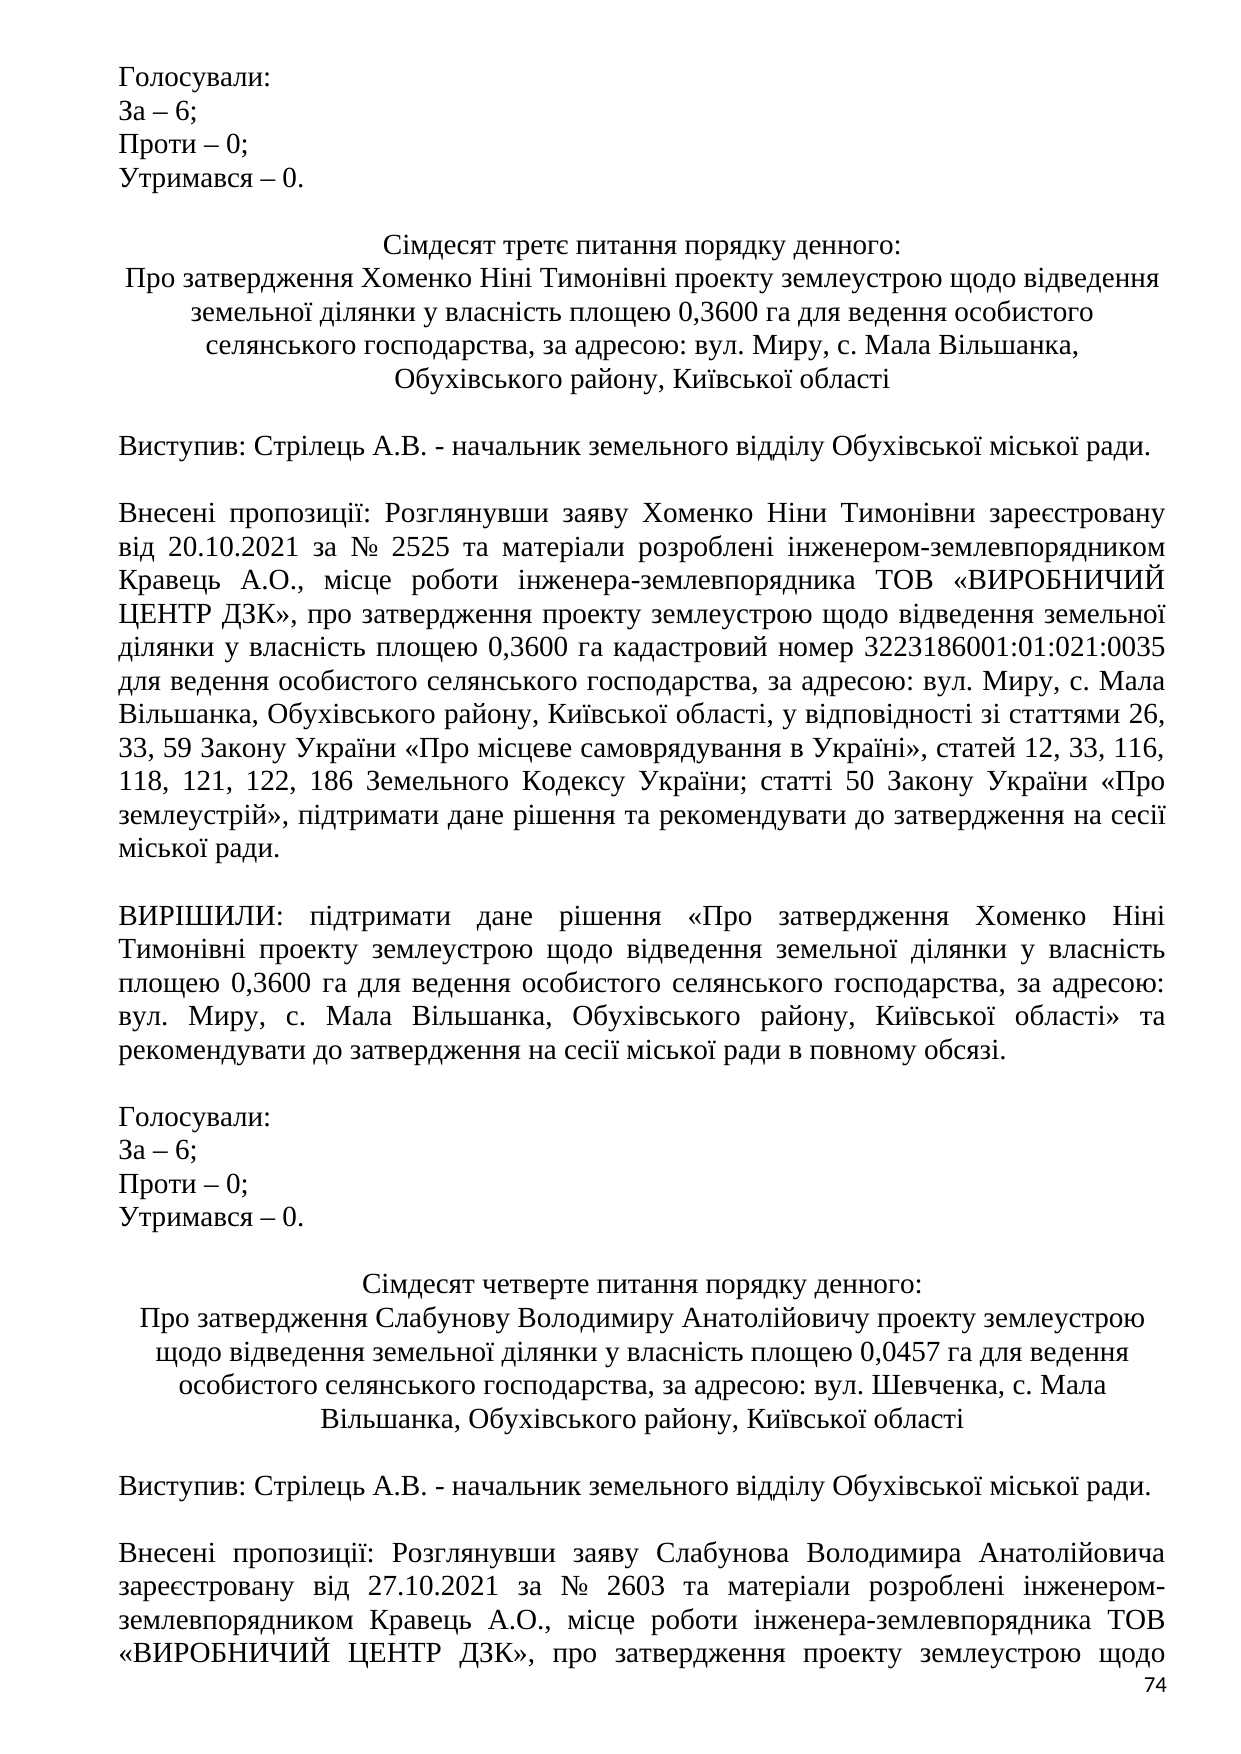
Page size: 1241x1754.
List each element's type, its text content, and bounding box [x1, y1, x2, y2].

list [118, 1535, 1167, 1669]
list Внесені пропозиції: Розглянувши заяву Хоменко Ніни Тимонівни зареєстровану від 20.10.2021 за № 2525 та матеріали розроблені інженером-землевпорядником Кравець А.О., місце роботи інженера-землевпорядника ТОВ «ВИРОБНИЧИЙ ЦЕНТР ДЗК», про затвердження проекту землеустрою щодо відведення земельної ділянки у власність площею 0,3600 га кадастровий номер 3223186001:01:021:0035 для ведення особистого селянського господарства, за адресою: вул. Миру, с. Мала Вільшанка, Обухівського району, Київської області, у відповідності зі статтями 26, 33, 59 Закону України «Про місцеве самоврядування в Україні», статей 12, 33, 116, 118, 121, 122, 186 Земельного Кодексу України; статті 50 Закону України «Про землеустрій», підтримати дане рішення та рекомендувати до затвердження на сесії міської ради. [118, 495, 1167, 864]
text Виступив: Стрілець А.В. - начальник земельного відділу Обухівської міської ради. [118, 1468, 1167, 1501]
text Про затвердження Слабунову Володимиру Анатолійовичу проекту землеустрою щодо відведення земельної ділянки у власність площею 0,0457 га для ведення особистого селянського господарства, за адресою: вул. Шевченка, с. Мала Вільшанка, Обухівського району, Київської області [118, 1300, 1167, 1434]
list Проти – 0; [118, 1166, 1167, 1199]
list За – 6; [118, 1132, 1167, 1166]
text Утримався – 0. [118, 160, 1167, 193]
list Голосували: [118, 1099, 1167, 1132]
text Проти – 0; [118, 126, 1167, 160]
list ВИРІШИЛИ: підтримати дане рішення «Про затвердження Хоменко Ніні Тимонівні проекту землеустрою щодо відведення земельної ділянки у власність площею 0,3600 га для ведення особистого селянського господарства, за адресою: вул. Миру, с. Мала Вільшанка, Обухівського району, Київської області» та рекомендувати до затвердження на сесії міської ради в повному обсязі. [118, 898, 1167, 1065]
list Про затвердження Хоменко Ніні Тимонівні проекту землеустрою щодо відведення земельної ділянки у власність площею 0,3600 га для ведення особистого селянського господарства, за адресою: вул. Миру, с. Мала Вільшанка, Обухівського району, Київської області [118, 260, 1167, 394]
text Сімдесят третє питання порядку денного: [118, 227, 1167, 260]
list Виступив: Стрілець А.В. - начальник земельного відділу Обухівської міської ради. [118, 428, 1167, 462]
text За – 6; [118, 93, 1167, 126]
text Голосували: [118, 59, 1167, 93]
list Утримався – 0. [118, 1199, 1167, 1233]
text Сімдесят четверте питання порядку денного: [118, 1267, 1167, 1300]
